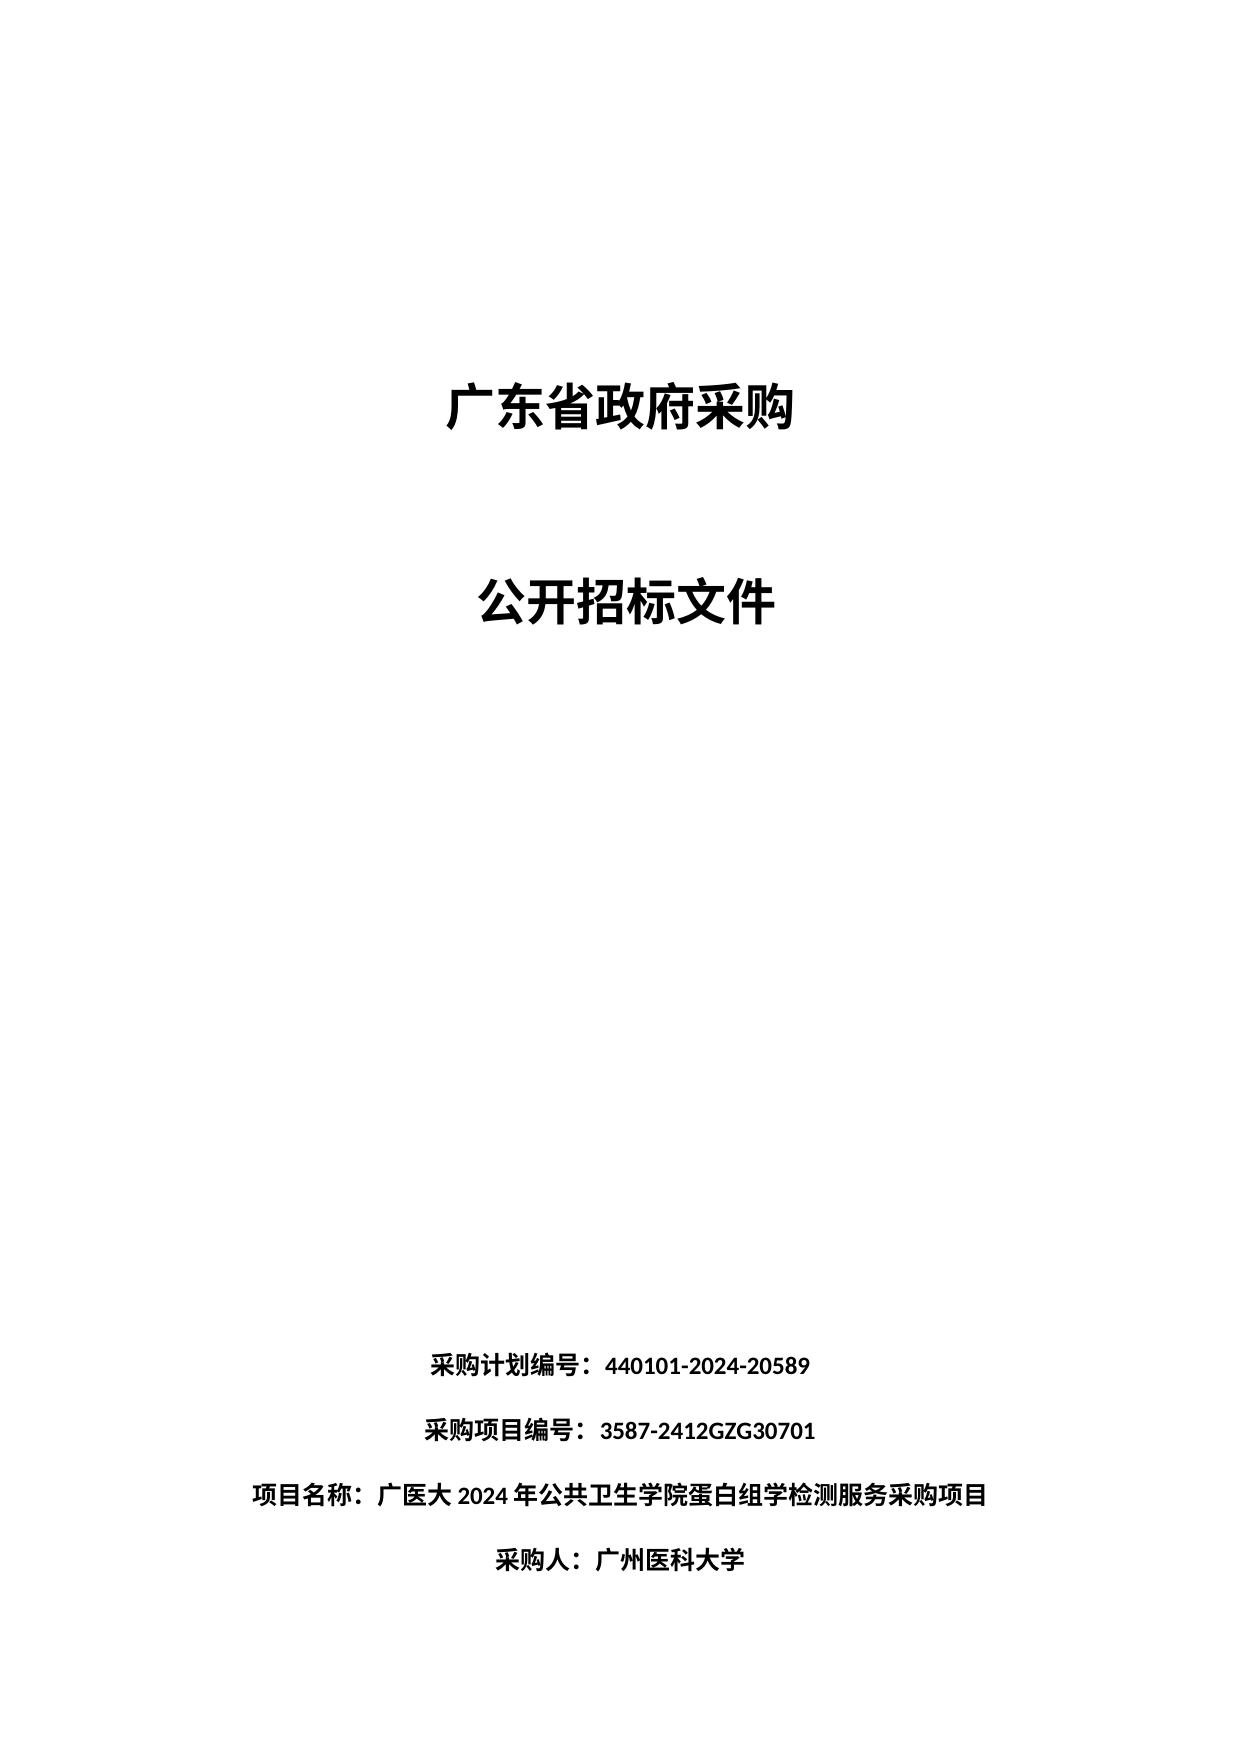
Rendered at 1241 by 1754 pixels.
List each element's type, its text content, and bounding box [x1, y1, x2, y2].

text 广东省政府采购 [187, 357, 1053, 454]
text 公开招标文件 [187, 552, 1053, 1332]
text 采购人：广州医科大学 [187, 1527, 1053, 1592]
text 采购项目编号：3587-2412GZG30701 [187, 1397, 1053, 1462]
text 采购计划编号：440101-2024-20589 [187, 1332, 1053, 1397]
text 项目名称：广医大2024年公共卫生学院蛋白组学检测服务采购项目 [187, 1462, 1053, 1527]
